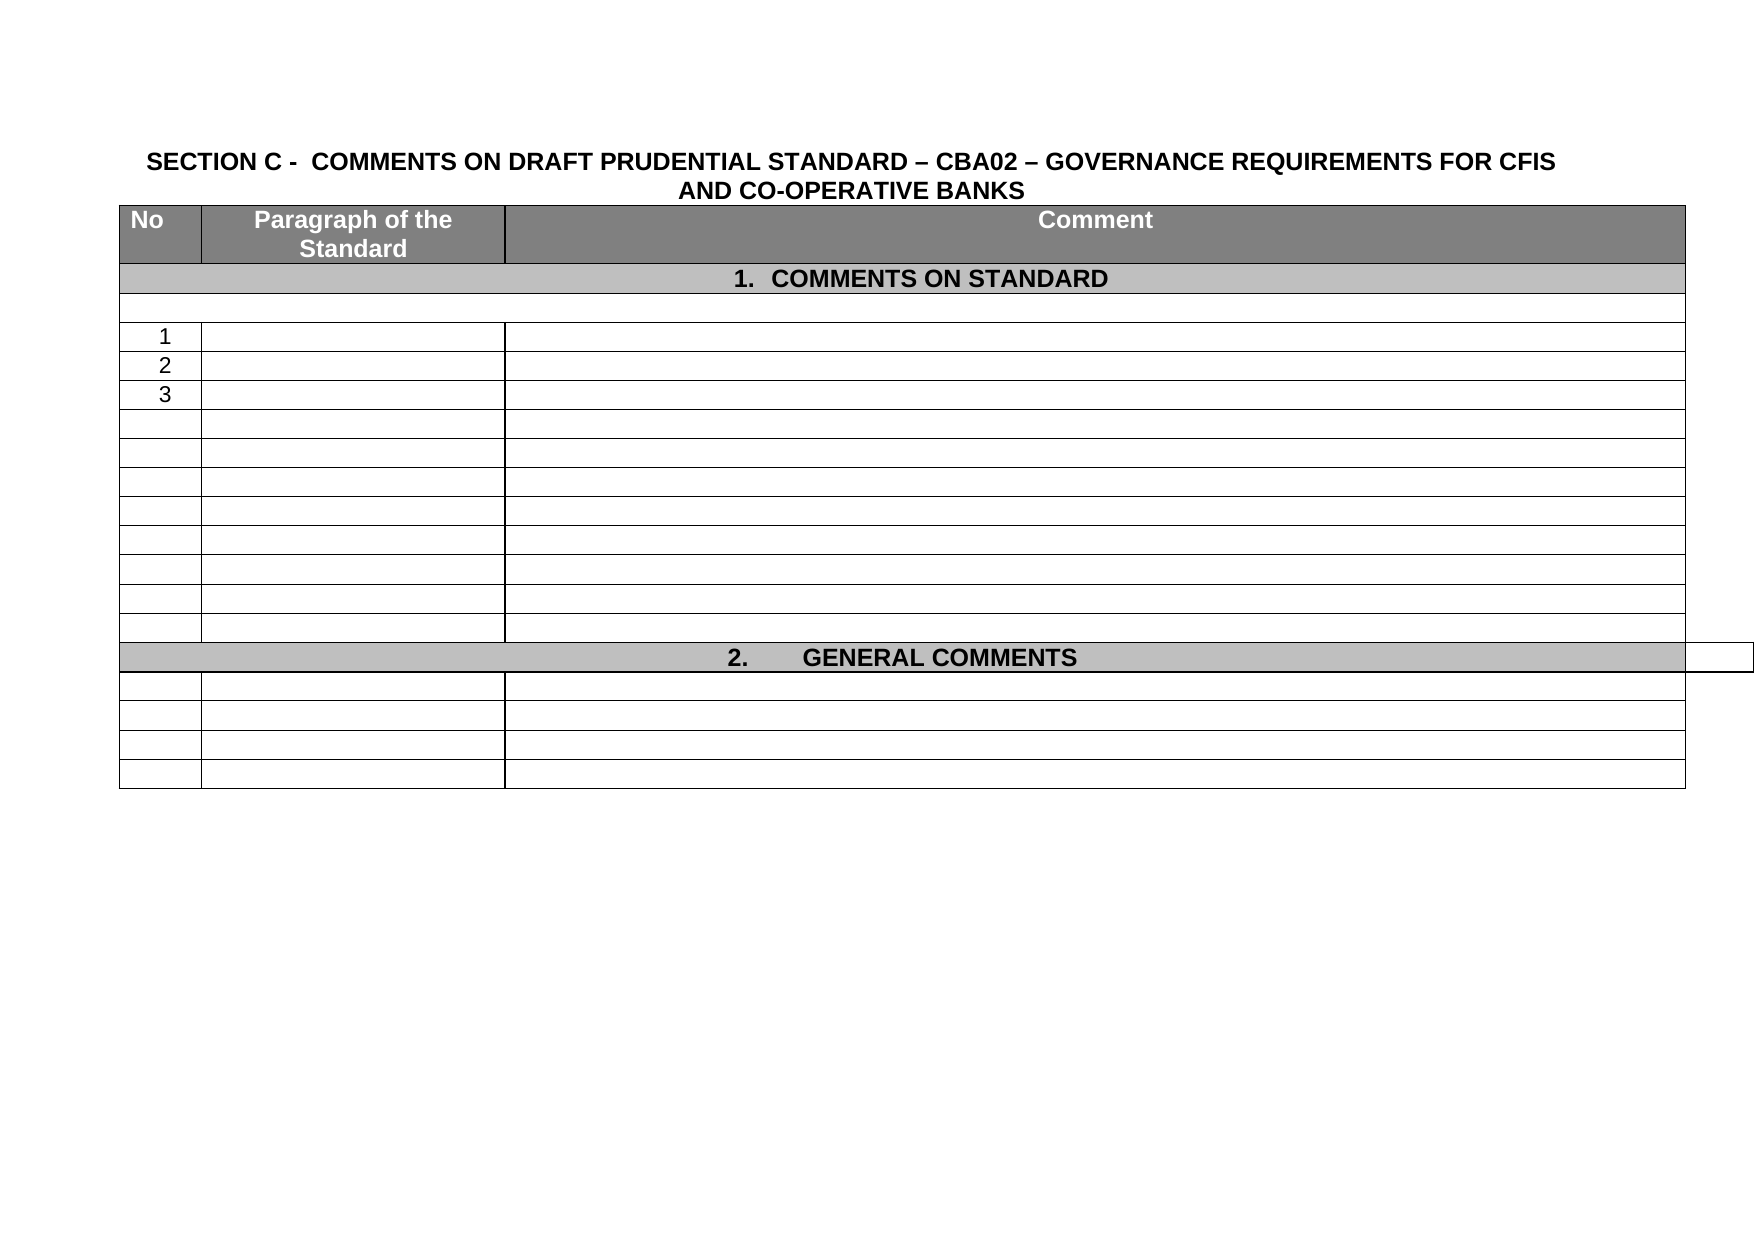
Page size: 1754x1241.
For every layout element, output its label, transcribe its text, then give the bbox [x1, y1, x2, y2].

table_cell [506, 731, 1685, 758]
table_cell [120, 701, 201, 729]
table_cell [506, 614, 1685, 642]
table_cell [506, 323, 1685, 351]
table_cell [202, 526, 504, 554]
table_cell [506, 381, 1685, 409]
table_cell [120, 760, 201, 788]
table_cell [506, 410, 1685, 438]
table_cell [506, 701, 1685, 729]
table_cell [202, 585, 504, 612]
table_cell [202, 701, 504, 729]
table_cell [506, 673, 1685, 700]
table_cell 2 [120, 352, 201, 380]
table_cell [120, 497, 201, 525]
table_cell [506, 439, 1685, 467]
table_cell [202, 439, 504, 467]
table_cell [202, 614, 504, 642]
table_cell [202, 323, 504, 351]
table_cell [1686, 643, 1753, 671]
table_cell [202, 468, 504, 496]
table_cell [506, 526, 1685, 554]
table_cell [120, 468, 201, 496]
table_header Comment [506, 206, 1685, 263]
table_cell [506, 760, 1685, 788]
table_cell [202, 555, 504, 583]
table_cell [120, 673, 201, 700]
table_cell [506, 468, 1685, 496]
table_cell 2. GENERAL COMMENTS [120, 643, 1685, 671]
table_cell [202, 381, 504, 409]
table_header No [120, 206, 201, 263]
table_cell [120, 526, 201, 554]
table_cell [506, 352, 1685, 380]
table_cell 3 [120, 381, 201, 409]
table_cell [506, 497, 1685, 525]
table_cell [506, 555, 1685, 583]
table_cell [202, 497, 504, 525]
table_cell 1 [120, 323, 201, 351]
table_cell [506, 585, 1685, 612]
table_cell [202, 760, 504, 788]
table_cell [120, 731, 201, 758]
table_cell [202, 352, 504, 380]
text SECTION C - COMMENTS ON DRAFT PRUDENTIAL STANDARD – CBA02 – GOVERNANCE REQUIREMENTS FOR CFIS AND CO-OPERATIVE BANKS [118, 147, 1584, 204]
table_cell [202, 731, 504, 758]
table_cell [120, 614, 201, 642]
table_header Paragraph of the Standard [202, 206, 504, 263]
table_cell [120, 585, 201, 612]
table_cell [202, 410, 504, 438]
table_cell [120, 294, 1685, 322]
table_cell [120, 555, 201, 583]
table_cell [202, 673, 504, 700]
table_cell [120, 410, 201, 438]
table_cell [120, 439, 201, 467]
table_cell COMMENTS ON STANDARD [120, 264, 1685, 293]
